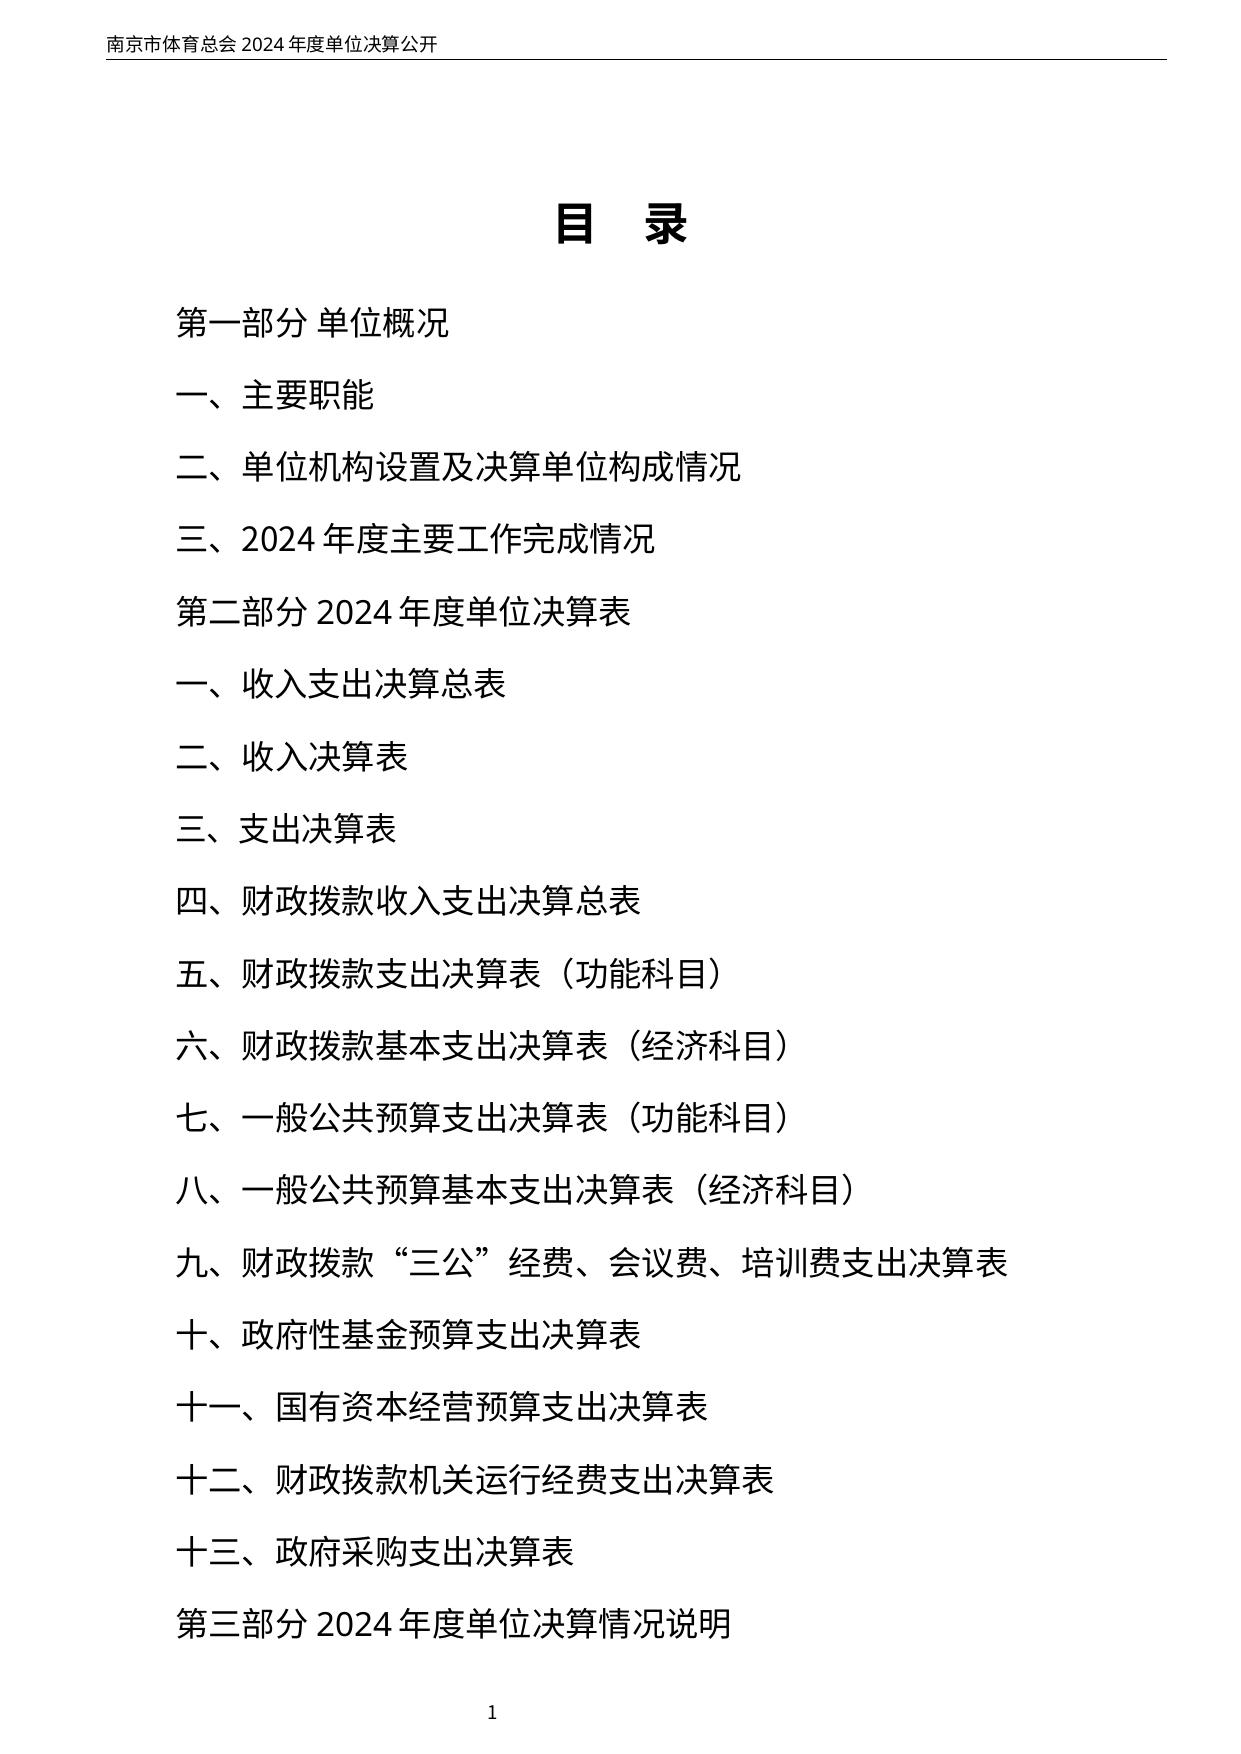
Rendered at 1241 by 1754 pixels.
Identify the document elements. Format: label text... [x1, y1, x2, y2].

text 七、一般公共预算支出决算表（功能科目） [175, 1092, 866, 1140]
text 二、收入决算表 [175, 730, 566, 779]
text 六、财政拨款基本支出决算表（经济科目） [175, 1019, 866, 1068]
text 第一部分 单位概况 [175, 296, 1167, 344]
text 三、支出决算表 [175, 803, 1167, 851]
text 五、财政拨款支出决算表（功能科目） [175, 947, 1167, 996]
text 第二部分 2024年度单位决算表 [175, 586, 1167, 634]
subtitle 目 录 [106, 180, 1135, 255]
text 十、政府性基金预算支出决算表 [175, 1309, 1167, 1357]
text 一、主要职能 [175, 369, 1167, 417]
text 第三部分 2024年度单位决算情况说明 [175, 1598, 1167, 1646]
text 四、财政拨款收入支出决算总表 [175, 875, 1167, 923]
text 八、一般公共预算基本支出决算表（经济科目） [175, 1164, 1167, 1212]
text 二、单位机构设置及决算单位构成情况 [175, 441, 1167, 489]
text 一、收入支出决算总表 [175, 658, 566, 706]
text 九、财政拨款“三公”经费、会议费、培训费支出决算表 [175, 1236, 1167, 1285]
text 十一、国有资本经营预算支出决算表 [175, 1381, 899, 1429]
text 三、2024年度主要工作完成情况 [175, 513, 1167, 561]
text 十三、政府采购支出决算表 [175, 1526, 899, 1574]
text 十二、财政拨款机关运行经费支出决算表 [175, 1453, 899, 1502]
